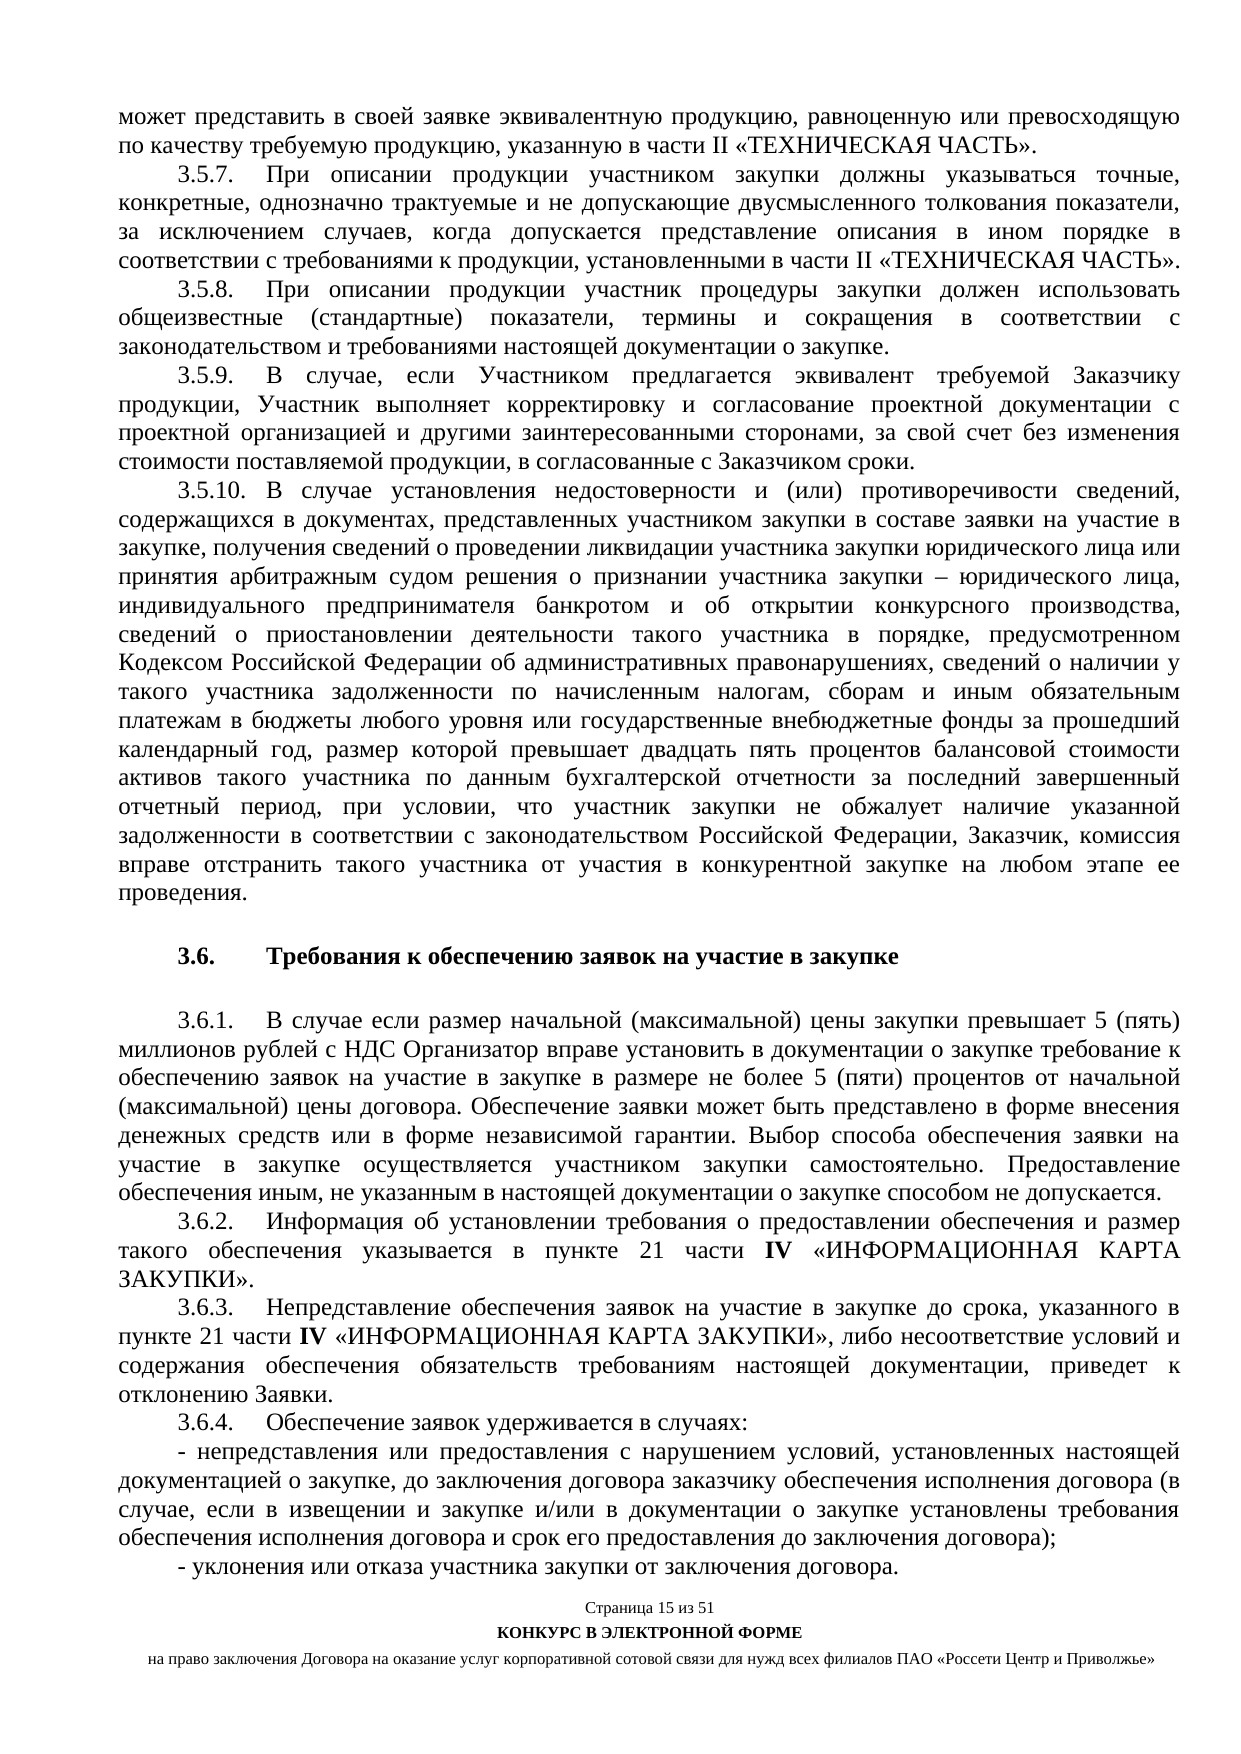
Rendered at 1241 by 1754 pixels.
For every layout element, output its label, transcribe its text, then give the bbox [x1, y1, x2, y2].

text - уклонения или отказа участника закупки от заключения договора. [118, 1551, 1181, 1580]
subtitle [118, 101, 1181, 159]
subtitle В случае, если Участником предлагается эквивалент требуемой Заказчику продукции, Участник выполняет корректировку и согласование проектной документации с проектной организацией и другими заинтересованными сторонами, за свой счет без изменения стоимости поставляемой продукции, в согласованные с Заказчиком сроки. [118, 360, 1181, 475]
text - непредставления или предоставления с нарушением условий, установленных настоящей документацией о закупке, до заключения договора заказчику обеспечения исполнения договора (в случае, если в извещении и закупке и/или в документации о закупке установлены требования обеспечения исполнения договора и срок его предоставления до заключения договора); [118, 1436, 1181, 1551]
subtitle В случае если размер начальной (максимальной) цены закупки превышает 5 (пять) миллионов рублей с НДС Организатор вправе установить в документации о закупке требование к обеспечению заявок на участие в закупке в размере не более 5 (пяти) процентов от начальной (максимальной) цены договора. Обеспечение заявки может быть представлено в форме внесения денежных средств или в форме независимой гарантии. Выбор способа обеспечения заявки на участие в закупке осуществляется участником закупки самостоятельно. Предоставление обеспечения иным, не указанным в настоящей документации о закупке способом не допускается. [118, 1005, 1181, 1206]
subtitle При описании продукции участником закупки должны указываться точные, конкретные, однозначно трактуемые и не допускающие двусмысленного толкования показатели, за исключением случаев, когда допускается представление описания в ином порядке в соответствии с требованиями к продукции, установленными в части II «ТЕХНИЧЕСКАЯ ЧАСТЬ». [118, 159, 1181, 274]
subtitle Требования к обеспечению заявок на участие в закупке [118, 941, 1181, 970]
subtitle При описании продукции участник процедуры закупки должен использовать общеизвестные (стандартные) показатели, термины и сокращения в соответствии с законодательством и требованиями настоящей документации о закупке. [118, 274, 1181, 360]
subtitle Непредставление обеспечения заявок на участие в закупке до срока, указанного в пункте 21 части IV «ИНФОРМАЦИОННАЯ КАРТА ЗАКУПКИ», либо несоответствие условий и содержания обеспечения обязательств требованиям настоящей документации, приведет к отклонению Заявки. [118, 1292, 1181, 1407]
subtitle В случае установления недостоверности и (или) противоречивости сведений, содержащихся в документах, представленных участником закупки в составе заявки на участие в закупке, получения сведений о проведении ликвидации участника закупки юридического лица или принятия арбитражным судом решения о признании участника закупки – юридического лица, индивидуального предпринимателя банкротом и об открытии конкурсного производства, сведений о приостановлении деятельности такого участника в порядке, предусмотренном Кодексом Российской Федерации об административных правонарушениях, сведений о наличии у такого участника задолженности по начисленным налогам, сборам и иным обязательным платежам в бюджеты любого уровня или государственные внебюджетные фонды за прошедший календарный год, размер которой превышает двадцать пять процентов балансовой стоимости активов такого участника по данным бухгалтерской отчетности за последний завершенный отчетный период, при условии, что участник закупки не обжалует наличие указанной задолженности в соответствии с законодательством Российской Федерации, Заказчик, комиссия вправе отстранить такого участника от участия в конкурентной закупке на любом этапе ее проведения. [118, 475, 1181, 906]
subtitle Обеспечение заявок удерживается в случаях: [118, 1407, 1181, 1436]
subtitle Информация об установлении требования о предоставлении обеспечения и размер такого обеспечения указывается в пункте 21 части IV «ИНФОРМАЦИОННАЯ КАРТА ЗАКУПКИ». [118, 1206, 1181, 1292]
